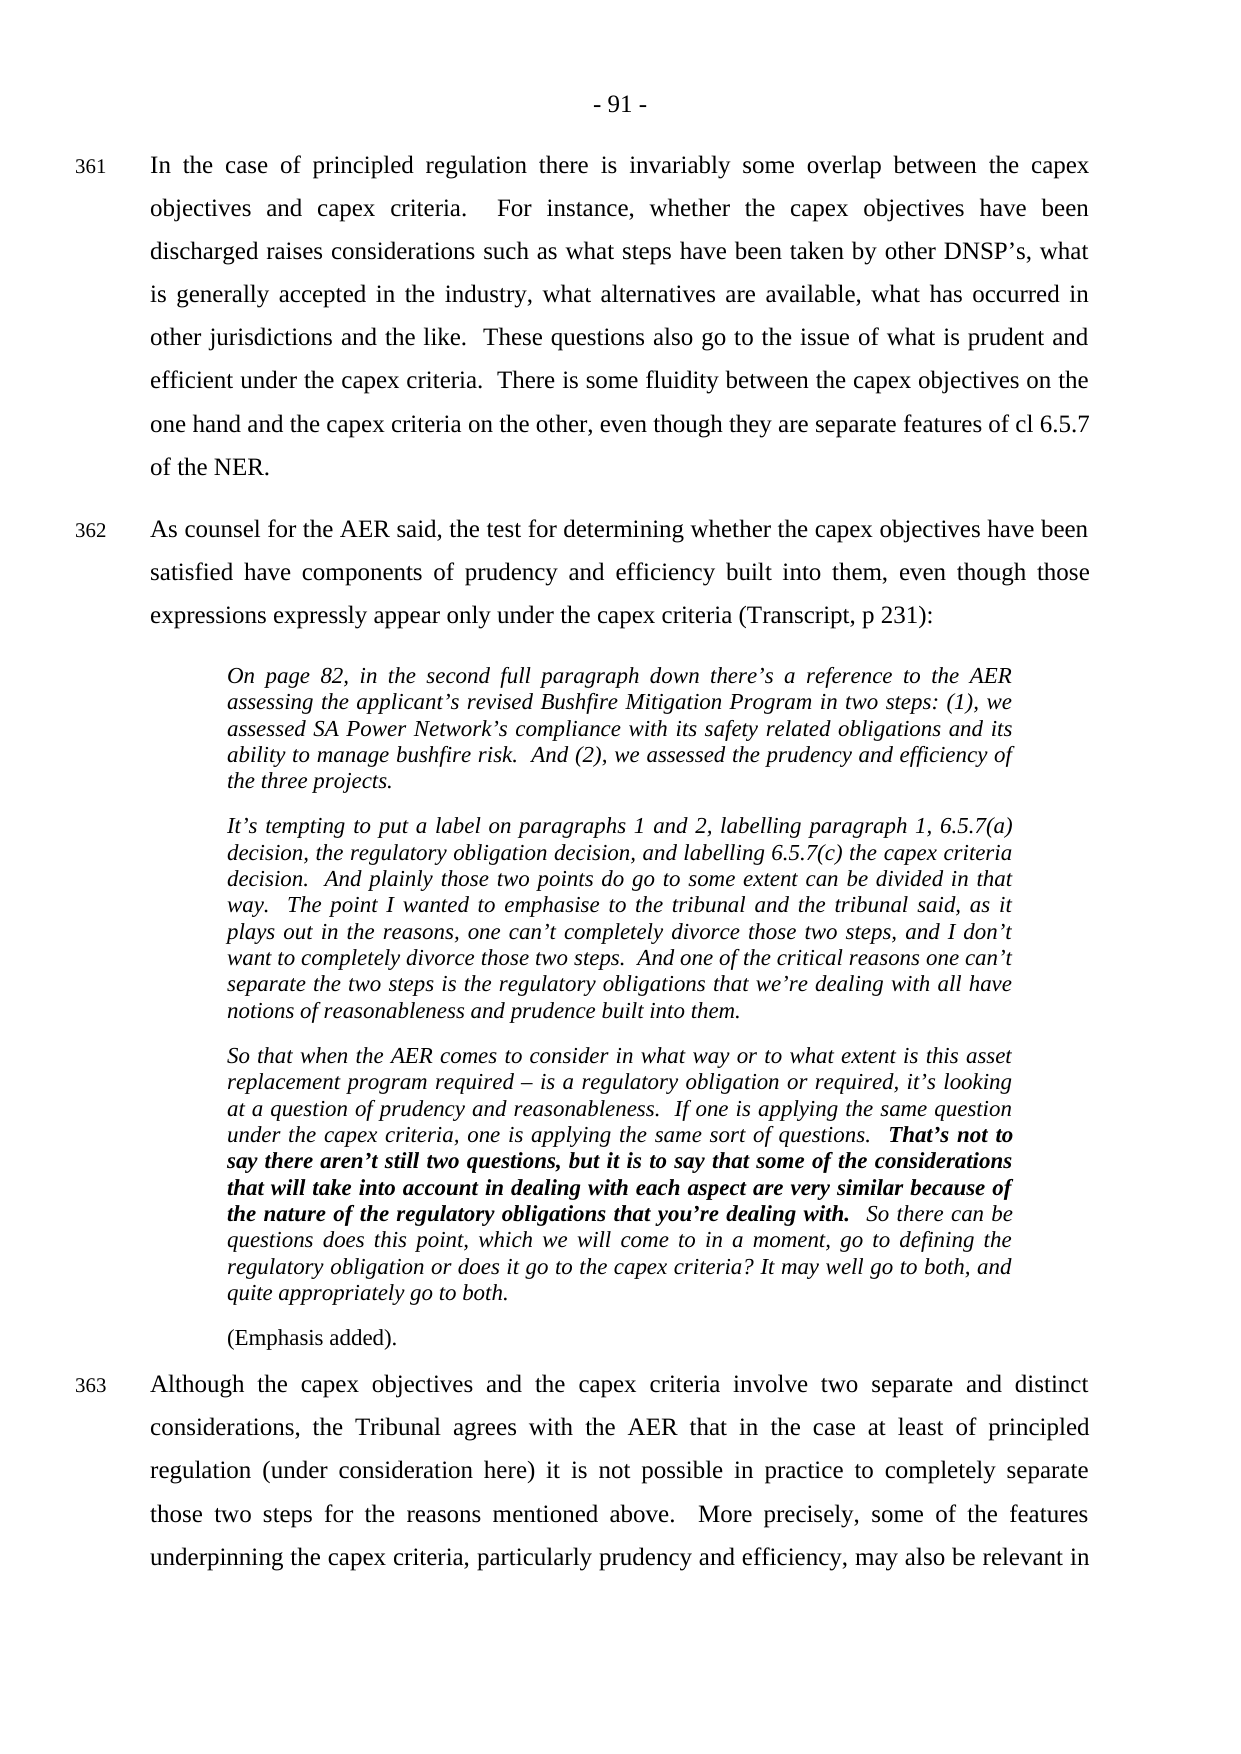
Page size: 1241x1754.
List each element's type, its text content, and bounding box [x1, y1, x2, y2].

text So that when the AER comes to consider in what way or to what extent is this asset replacement program required – is a regulatory obligation or required, it’s looking at a question of prudency and reasonableness. If one is applying the same question under the capex criteria, one is applying the same sort of questions. That’s not to say there aren’t still two questions, but it is to say that some of the considerations that will take into account in dealing with each aspect are very similar because of the nature of the regulatory obligations that you’re dealing with. So there can be questions does this point, which we will come to in a moment, go to defining the regulatory obligation or does it go to the capex criteria? It may well go to both, and quite appropriately go to both. [227, 1042, 1013, 1306]
text It’s tempting to put a label on paragraphs 1 and 2, labelling paragraph 1, 6.5.7(a) decision, the regulatory obligation decision, and labelling 6.5.7(c) the capex criteria decision. And plainly those two points do go to some extent can be divided in that way. The point I wanted to emphasise to the tribunal and the tribunal said, as it plays out in the reasons, one can’t completely divorce those two steps, and I don’t want to completely divorce those two steps. And one of the critical reasons one can’t separate the two steps is the regulatory obligations that we’re dealing with all have notions of reasonableness and prudence built into them. [227, 812, 1013, 1023]
text On page 82, in the second full paragraph down there’s a reference to the AER assessing the applicant’s revised Bushfire Mitigation Program in two steps: (1), we assessed SA Power Network’s compliance with its safety related obligations and its ability to manage bushfire risk. And (2), we assessed the prudency and efficiency of the three projects. [227, 662, 1013, 794]
text In the case of principled regulation there is invariably some overlap between the capex objectives and capex criteria. For instance, whether the capex objectives have been discharged raises considerations such as what steps have been taken by other DNSP’s, what is generally accepted in the industry, what alternatives are available, what has occurred in other jurisdictions and the like. These questions also go to the issue of what is prudent and efficient under the capex criteria. There is some fluidity between the capex objectives on the one hand and the capex criteria on the other, even though they are separate features of cl 6.5.7 of the NER. [75, 150, 1090, 481]
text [75, 1369, 1090, 1571]
text As counsel for the AER said, the test for determining whether the capex objectives have been satisfied have components of prudency and efficiency built into them, even though those expressions expressly appear only under the capex criteria (Transcript, p 231): [75, 514, 1090, 629]
text (Emphasis added). [227, 1324, 1013, 1351]
